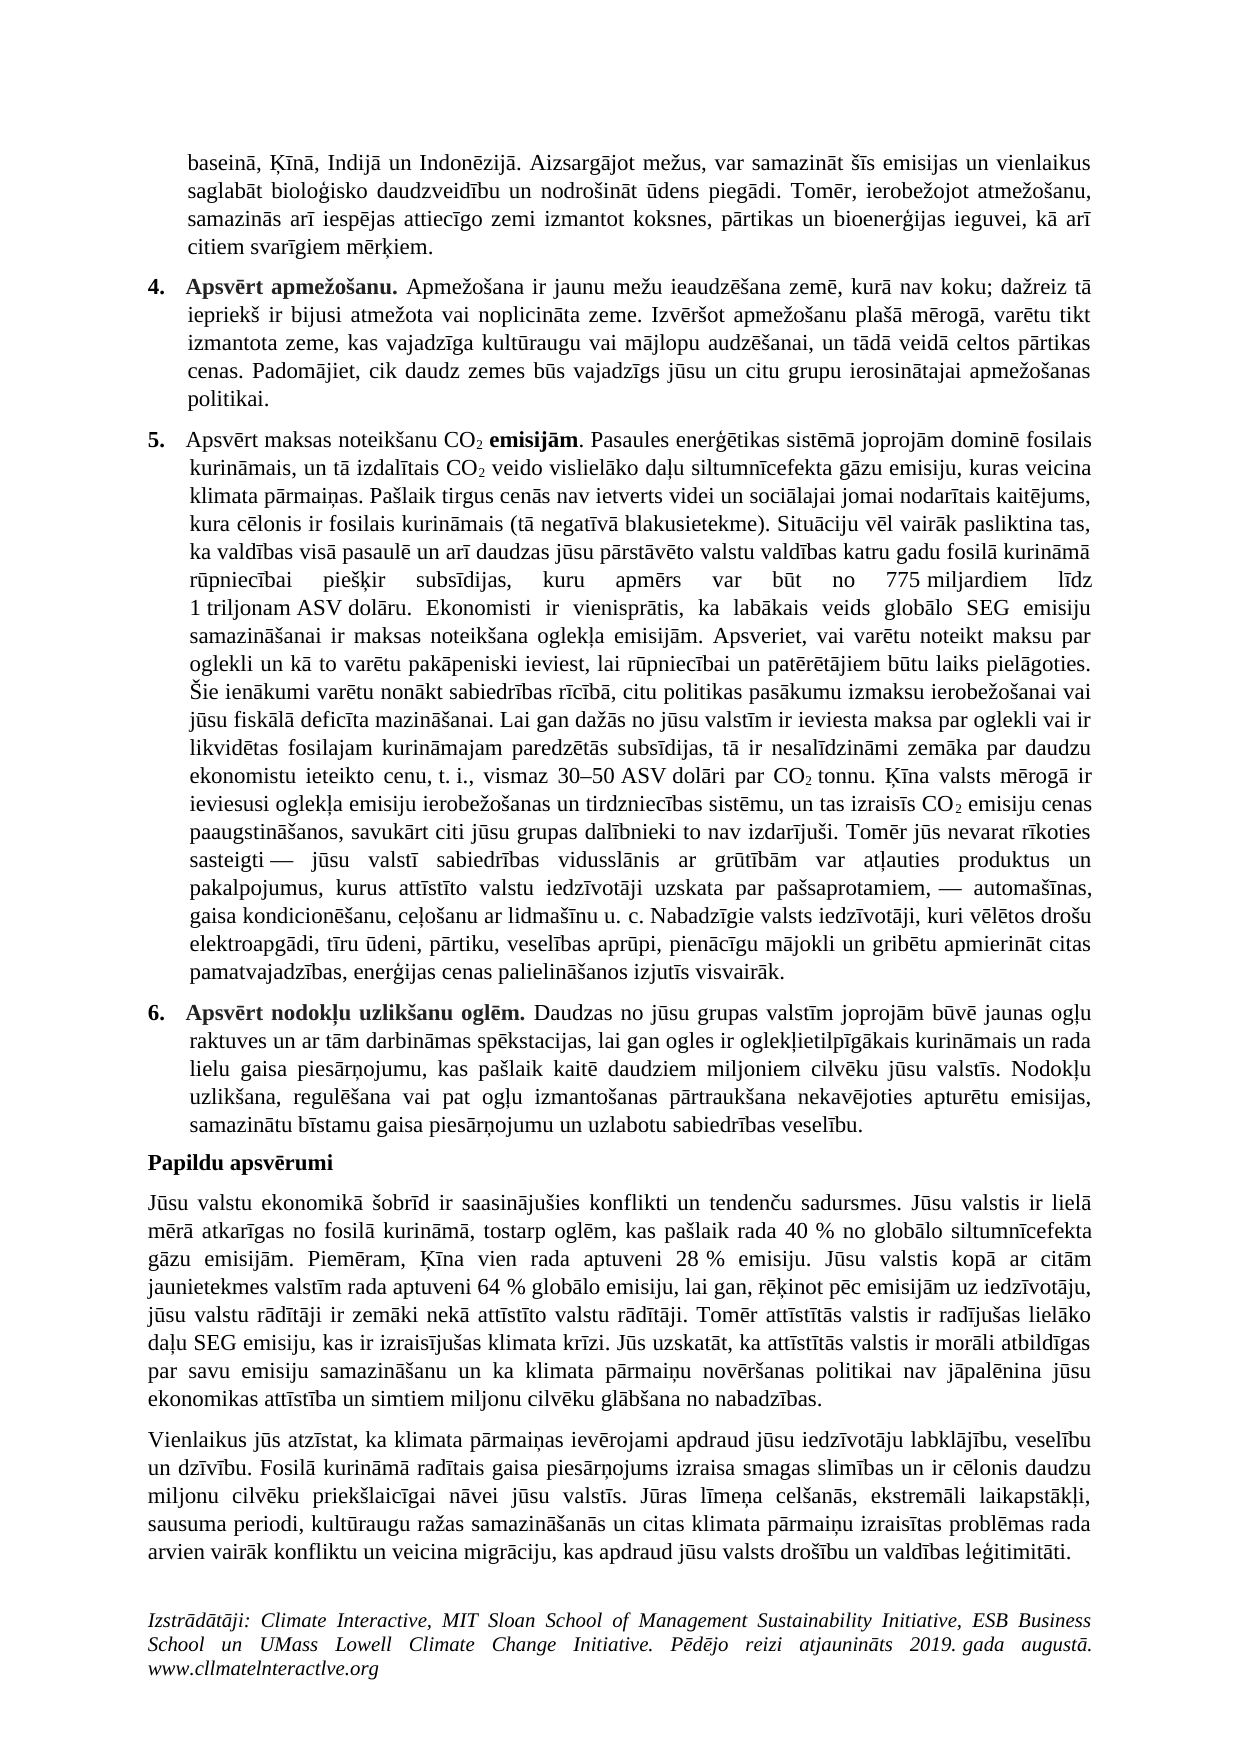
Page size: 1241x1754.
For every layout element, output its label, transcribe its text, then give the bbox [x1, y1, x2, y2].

text Jūsu valstu ekonomikā šobrīd ir saasinājušies konflikti un tendenču sadursmes. Jūsu valstis ir lielā mērā atkarīgas no fosilā kurināmā, tostarp oglēm, kas pašlaik rada 40 % no globālo siltumnīcefekta gāzu emisijām. Piemēram, Ķīna vien rada aptuveni 28 % emisiju. Jūsu valstis kopā ar citām jaunietekmes valstīm rada aptuveni 64 % globālo emisiju, lai gan, rēķinot pēc emisijām uz iedzīvotāju, jūsu valstu rādītāji ir zemāki nekā attīstīto valstu rādītāji. Tomēr attīstītās valstis ir radījušas lielāko daļu SEG emisiju, kas ir izraisījušas klimata krīzi. Jūs uzskatāt, ka attīstītās valstis ir morāli atbildīgas par savu emisiju samazināšanu un ka klimata pārmaiņu novēršanas politikai nav jāpalēnina jūsu ekonomikas attīstība un simtiem miljonu cilvēku glābšana no nabadzības. [148, 1188, 1092, 1412]
list Apsvērt nodokļu uzlikšanu oglēm. Daudzas no jūsu grupas valstīm joprojām būvē jaunas ogļu raktuves un ar tām darbināmas spēkstacijas, lai gan ogles ir oglekļietilpīgākais kurināmais un rada lielu gaisa piesārņojumu, kas pašlaik kaitē daudziem miljoniem cilvēku jūsu valstīs. Nodokļu uzlikšana, regulēšana vai pat ogļu izmantošanas pārtraukšana nekavējoties apturētu emisijas, samazinātu bīstamu gaisa piesārņojumu un uzlabotu sabiedrības veselību. [148, 998, 1092, 1138]
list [148, 148, 1092, 260]
list Apsvērt maksas noteikšanu CO2 emisijām. Pasaules enerģētikas sistēmā joprojām dominē fosilais kurināmais, un tā izdalītais CO2 veido vislielāko daļu siltumnīcefekta gāzu emisiju, kuras veicina klimata pārmaiņas. Pašlaik tirgus cenās nav ietverts videi un sociālajai jomai nodarītais kaitējums, kura cēlonis ir fosilais kurināmais (tā negatīvā blakusietekme). Situāciju vēl vairāk pasliktina tas, ka valdības visā pasaulē un arī daudzas jūsu pārstāvēto valstu valdības katru gadu fosilā kurināmā rūpniecībai piešķir subsīdijas, kuru apmērs var būt no 775 miljardiem līdz 1 triljonam ASV dolāru. Ekonomisti ir vienisprātis, ka labākais veids globālo SEG emisiju samazināšanai ir maksas noteikšana oglekļa emisijām. Apsveriet, vai varētu noteikt maksu par oglekli un kā to varētu pakāpeniski ieviest, lai rūpniecībai un patērētājiem būtu laiks pielāgoties. Šie ienākumi varētu nonākt sabiedrības rīcībā, citu politikas pasākumu izmaksu ierobežošanai vai jūsu fiskālā deficīta mazināšanai. Lai gan dažās no jūsu valstīm ir ieviesta maksa par oglekli vai ir likvidētas fosilajam kurināmajam paredzētās subsīdijas, tā ir nesalīdzināmi zemāka par daudzu ekonomistu ieteikto cenu, t. i., vismaz 30–50 ASV dolāri par CO2 tonnu. Ķīna valsts mērogā ir ieviesusi oglekļa emisiju ierobežošanas un tirdzniecības sistēmu, un tas izraisīs CO2 emisiju cenas paaugstināšanos, savukārt citi jūsu grupas dalībnieki to nav izdarījuši. Tomēr jūs nevarat rīkoties sasteigti — jūsu valstī sabiedrības vidusslānis ar grūtībām var atļauties produktus un pakalpojumus, kurus attīstīto valstu iedzīvotāji uzskata par pašsaprotamiem, — automašīnas, gaisa kondicionēšanu, ceļošanu ar lidmašīnu u. c. Nabadzīgie valsts iedzīvotāji, kuri vēlētos drošu elektroapgādi, tīru ūdeni, pārtiku, veselības aprūpi, pienācīgu mājokli un gribētu apmierināt citas pamatvajadzības, enerģijas cenas palielināšanos izjutīs visvairāk. [148, 425, 1092, 985]
text Vienlaikus jūs atzīstat, ka klimata pārmaiņas ievērojami apdraud jūsu iedzīvotāju labklājību, veselību un dzīvību. Fosilā kurināmā radītais gaisa piesārņojums izraisa smagas slimības un ir cēlonis daudzu miljonu cilvēku priekšlaicīgai nāvei jūsu valstīs. Jūras līmeņa celšanās, ekstremāli laikapstākļi, sausuma periodi, kultūraugu ražas samazināšanās un citas klimata pārmaiņu izraisītas problēmas rada arvien vairāk konfliktu un veicina migrāciju, kas apdraud jūsu valsts drošību un valdības leģitimitāti. [148, 1425, 1092, 1565]
list Apsvērt apmežošanu. Apmežošana ir jaunu mežu ieaudzēšana zemē, kurā nav koku; dažreiz tā iepriekš ir bijusi atmežota vai noplicināta zeme. Izvēršot apmežošanu plašā mērogā, varētu tikt izmantota zeme, kas vajadzīga kultūraugu vai mājlopu audzēšanai, un tādā veidā celtos pārtikas cenas. Padomājiet, cik daudz zemes būs vajadzīgs jūsu un citu grupu ierosinātajai apmežošanas politikai. [148, 272, 1092, 412]
text Papildu apsvērumi [148, 1150, 1092, 1176]
